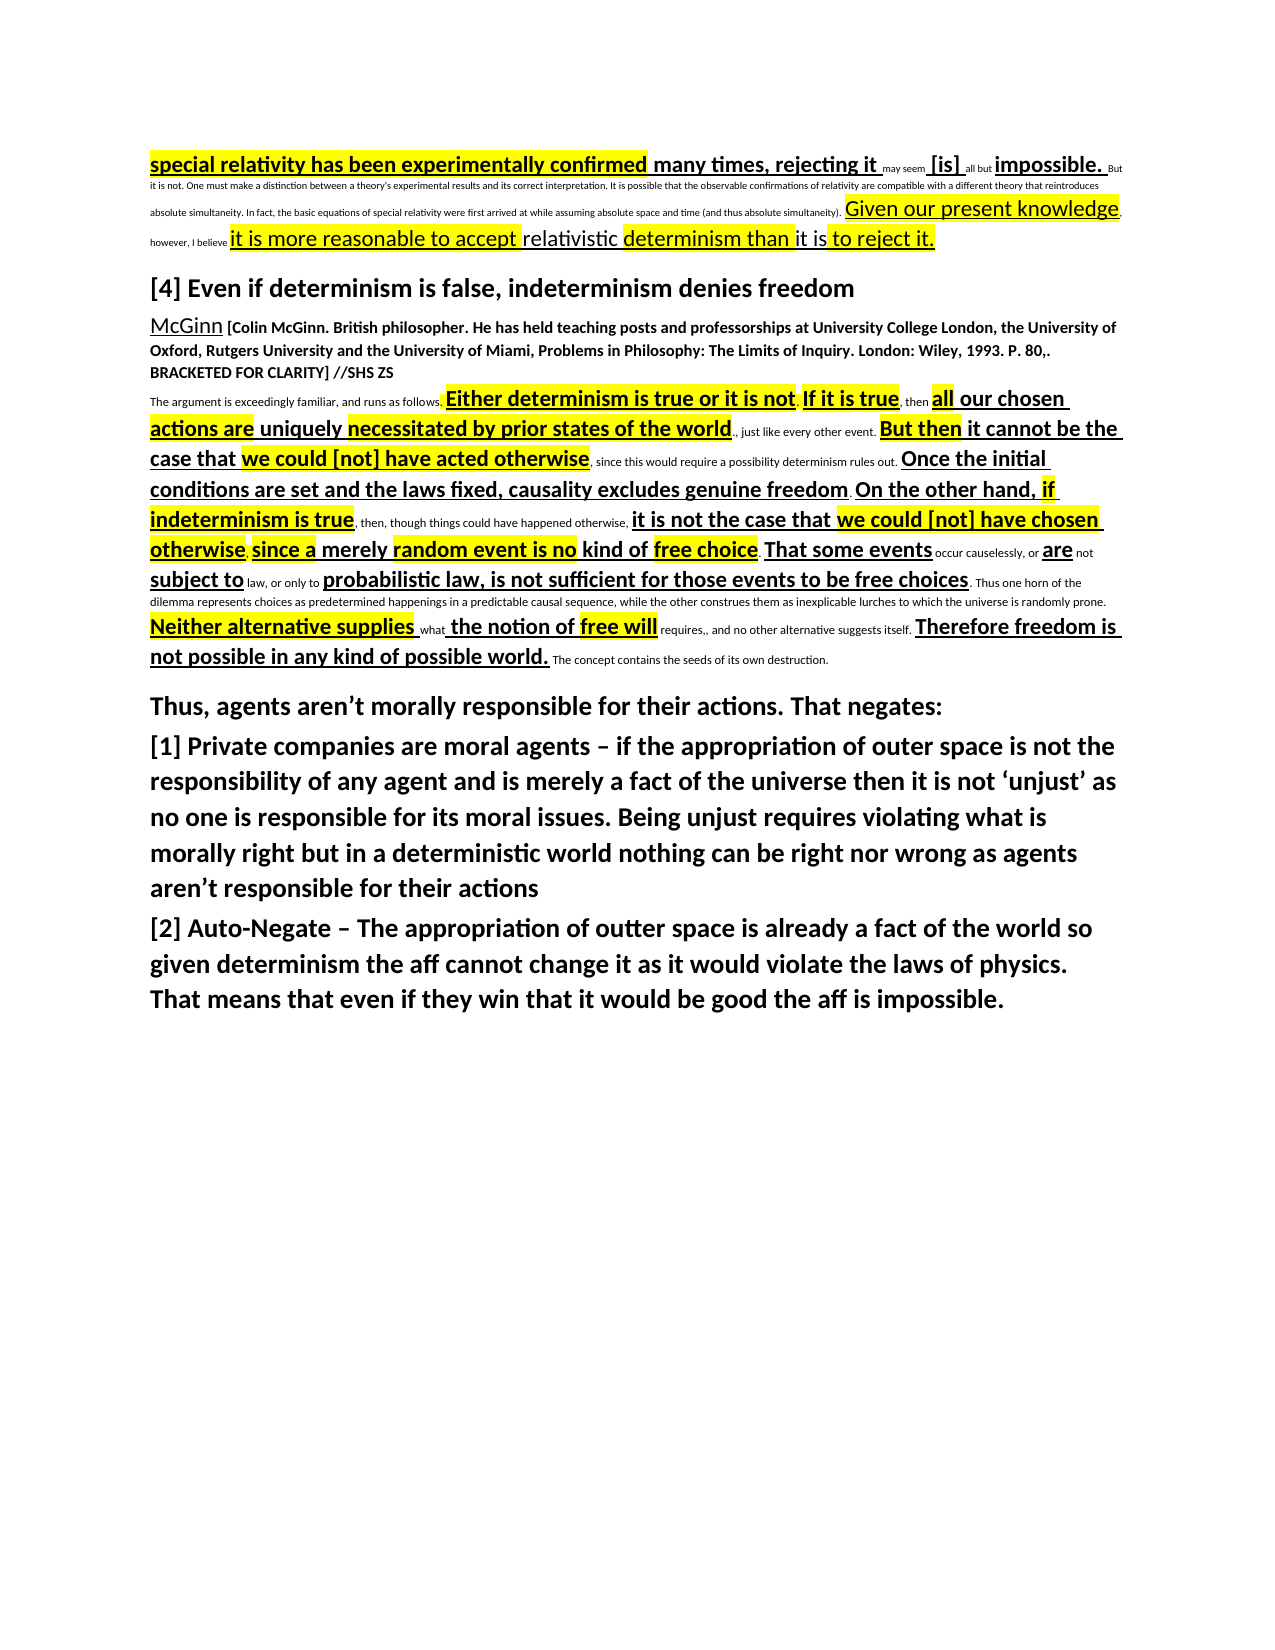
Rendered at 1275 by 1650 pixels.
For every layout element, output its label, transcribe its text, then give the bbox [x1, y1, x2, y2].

subtitle McGinn [Colin McGinn. British philosopher. He has held teaching posts and professorships at University College London, the University of Oxford, Rutgers University and the University of Miami, Problems in Philosophy: The Limits of Inquiry. London: Wiley, 1993. P. 80,. BRACKETED FOR CLARITY] //SHS ZS [150, 311, 1125, 382]
subtitle [2] Auto-Negate – The appropriation of outter space is already a fact of the world so given determinism the aff cannot change it as it would violate the laws of physics. That means that even if they win that it would be good the aff is impossible. [150, 911, 1125, 1015]
subtitle [1] Private companies are moral agents – if the appropriation of outer space is not the responsibility of any agent and is merely a fact of the universe then it is not ‘unjust’ as no one is responsible for its moral issues. Being unjust requires violating what is morally right but in a deterministic world nothing can be right nor wrong as agents aren’t responsible for their actions [150, 729, 1125, 904]
text The argument is exceedingly familiar, and runs as follows. Either determinism is true or it is not. If it is true, then all our chosen actions are uniquely necessitated by prior states of the world., just like every other event. But then it cannot be the case that we could [not] have acted otherwise, since this would require a possibility determinism rules out. Once the initial conditions are set and the laws fixed, causality excludes genuine freedom. On the other hand, if indeterminism is true, then, though things could have happened otherwise, it is not the case that we could [not] have chosen otherwise, since a merely random event is no kind of free choice. That some events occur causelessly, or are not subject to law, or only to probabilistic law, is not sufficient for those events to be free choices. Thus one horn of the dilemma represents choices as predetermined happenings in a predictable causal sequence, while the other construes them as inexplicable lurches to which the universe is randomly prone. Neither alternative supplies what the notion of free will requires,, and no other alternative suggests itself. Therefore freedom is not possible in any kind of possible world. The concept contains the seeds of its own destruction. [150, 384, 1125, 670]
subtitle Thus, agents aren’t morally responsible for their actions. That negates: [150, 689, 1125, 722]
subtitle [4] Even if determinism is false, indeterminism denies freedom [150, 271, 1125, 304]
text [150, 150, 1125, 252]
